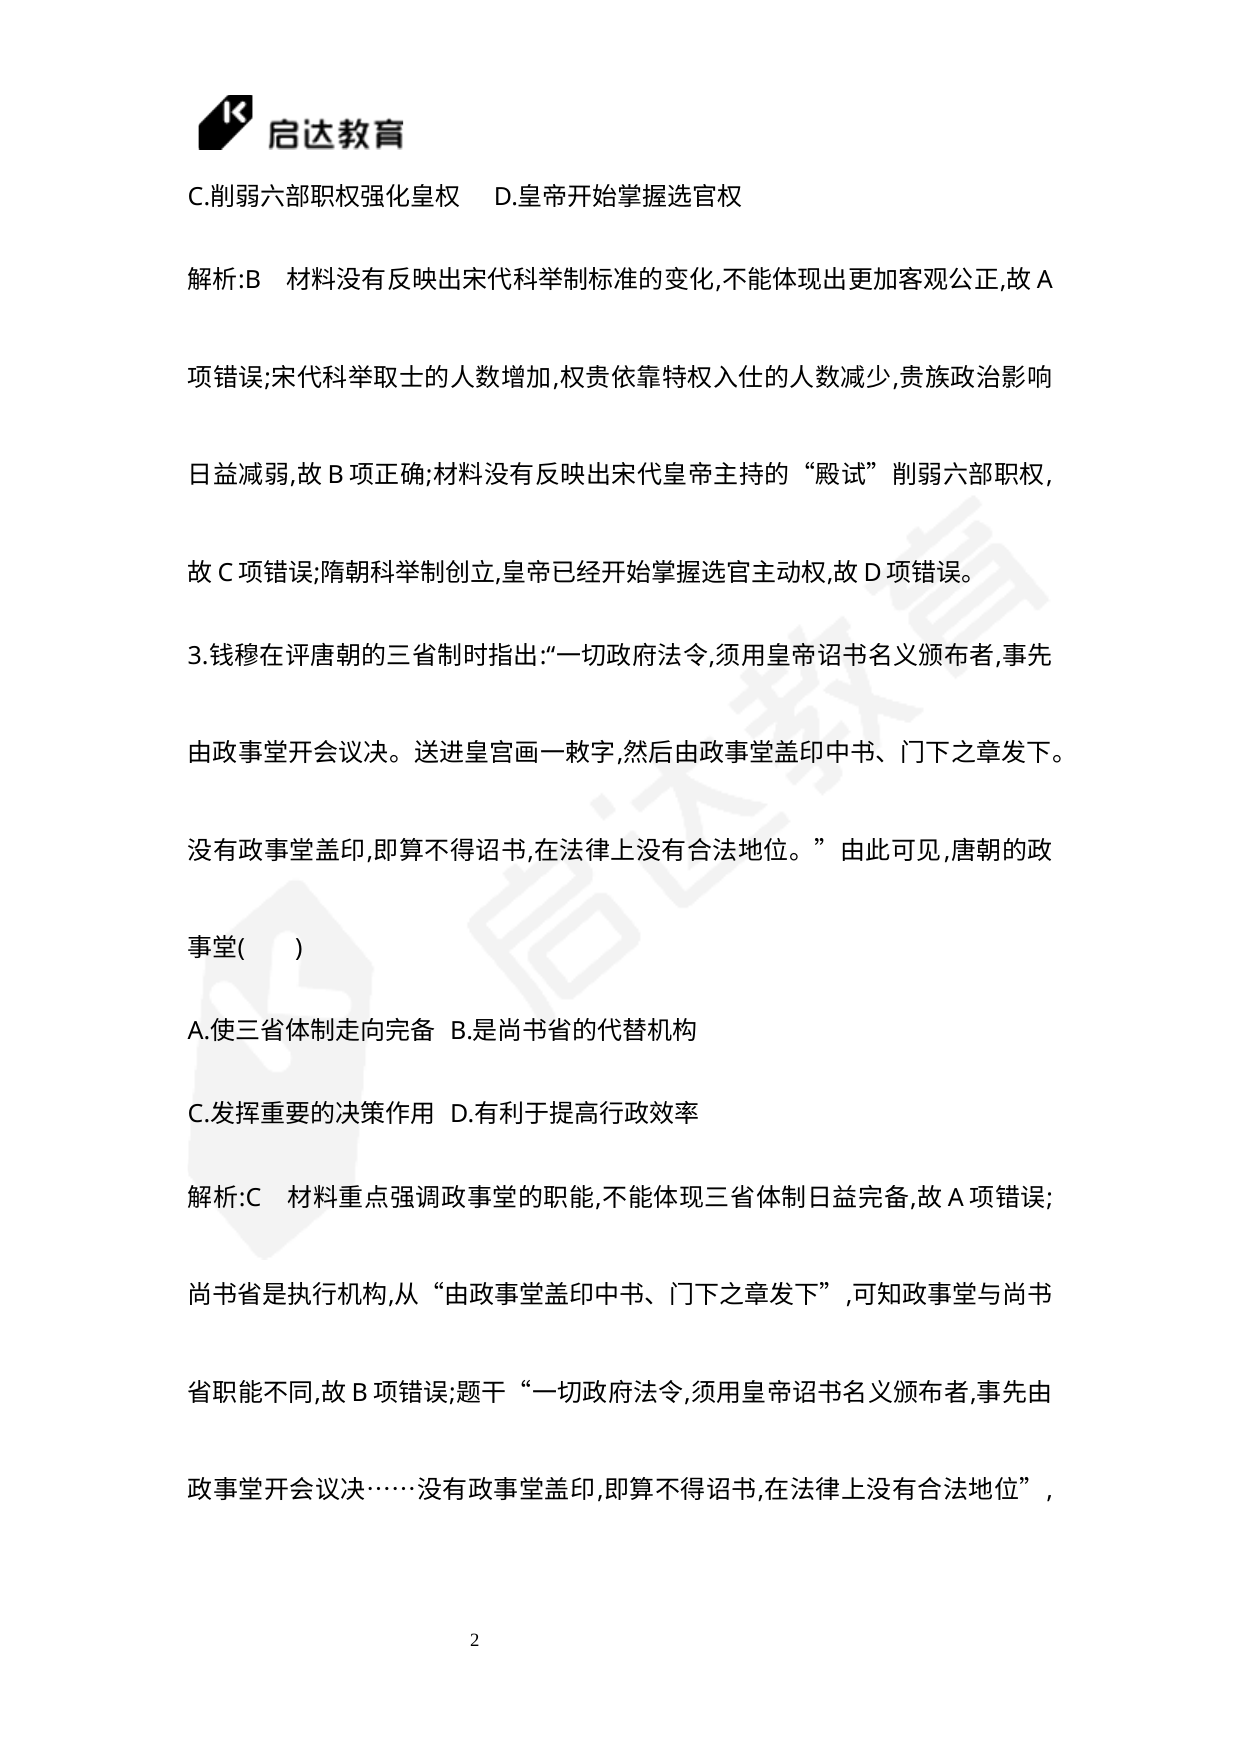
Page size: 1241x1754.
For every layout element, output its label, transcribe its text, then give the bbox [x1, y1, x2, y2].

text A.使三省体制走向完备 B.是尚书省的代替机构 [187, 996, 1053, 1061]
text 解析:B 材料没有反映出宋代科举制标准的变化,不能体现出更加客观公正,故A项错误;宋代科举取士的人数增加,权贵依靠特权入仕的人数减少,贵族政治影响日益减弱,故B项正确;材料没有反映出宋代皇帝主持的“殿试”削弱六部职权,故C项错误;隋朝科举制创立,皇帝已经开始掌握选官主动权,故D项错误。 [187, 245, 1053, 603]
picture [198, 95, 404, 150]
text C.削弱六部职权强化皇权 D.皇帝开始掌握选官权 [187, 162, 1053, 227]
text C.发挥重要的决策作用 D.有利于提高行政效率 [187, 1079, 1053, 1144]
text 3.钱穆在评唐朝的三省制时指出:“一切政府法令,须用皇帝诏书名义颁布者,事先由政事堂开会议决。送进皇宫画一敕字,然后由政事堂盖印中书、门下之章发下。没有政事堂盖印,即算不得诏书,在法律上没有合法地位。”由此可见,唐朝的政事堂( ) [187, 621, 1053, 978]
